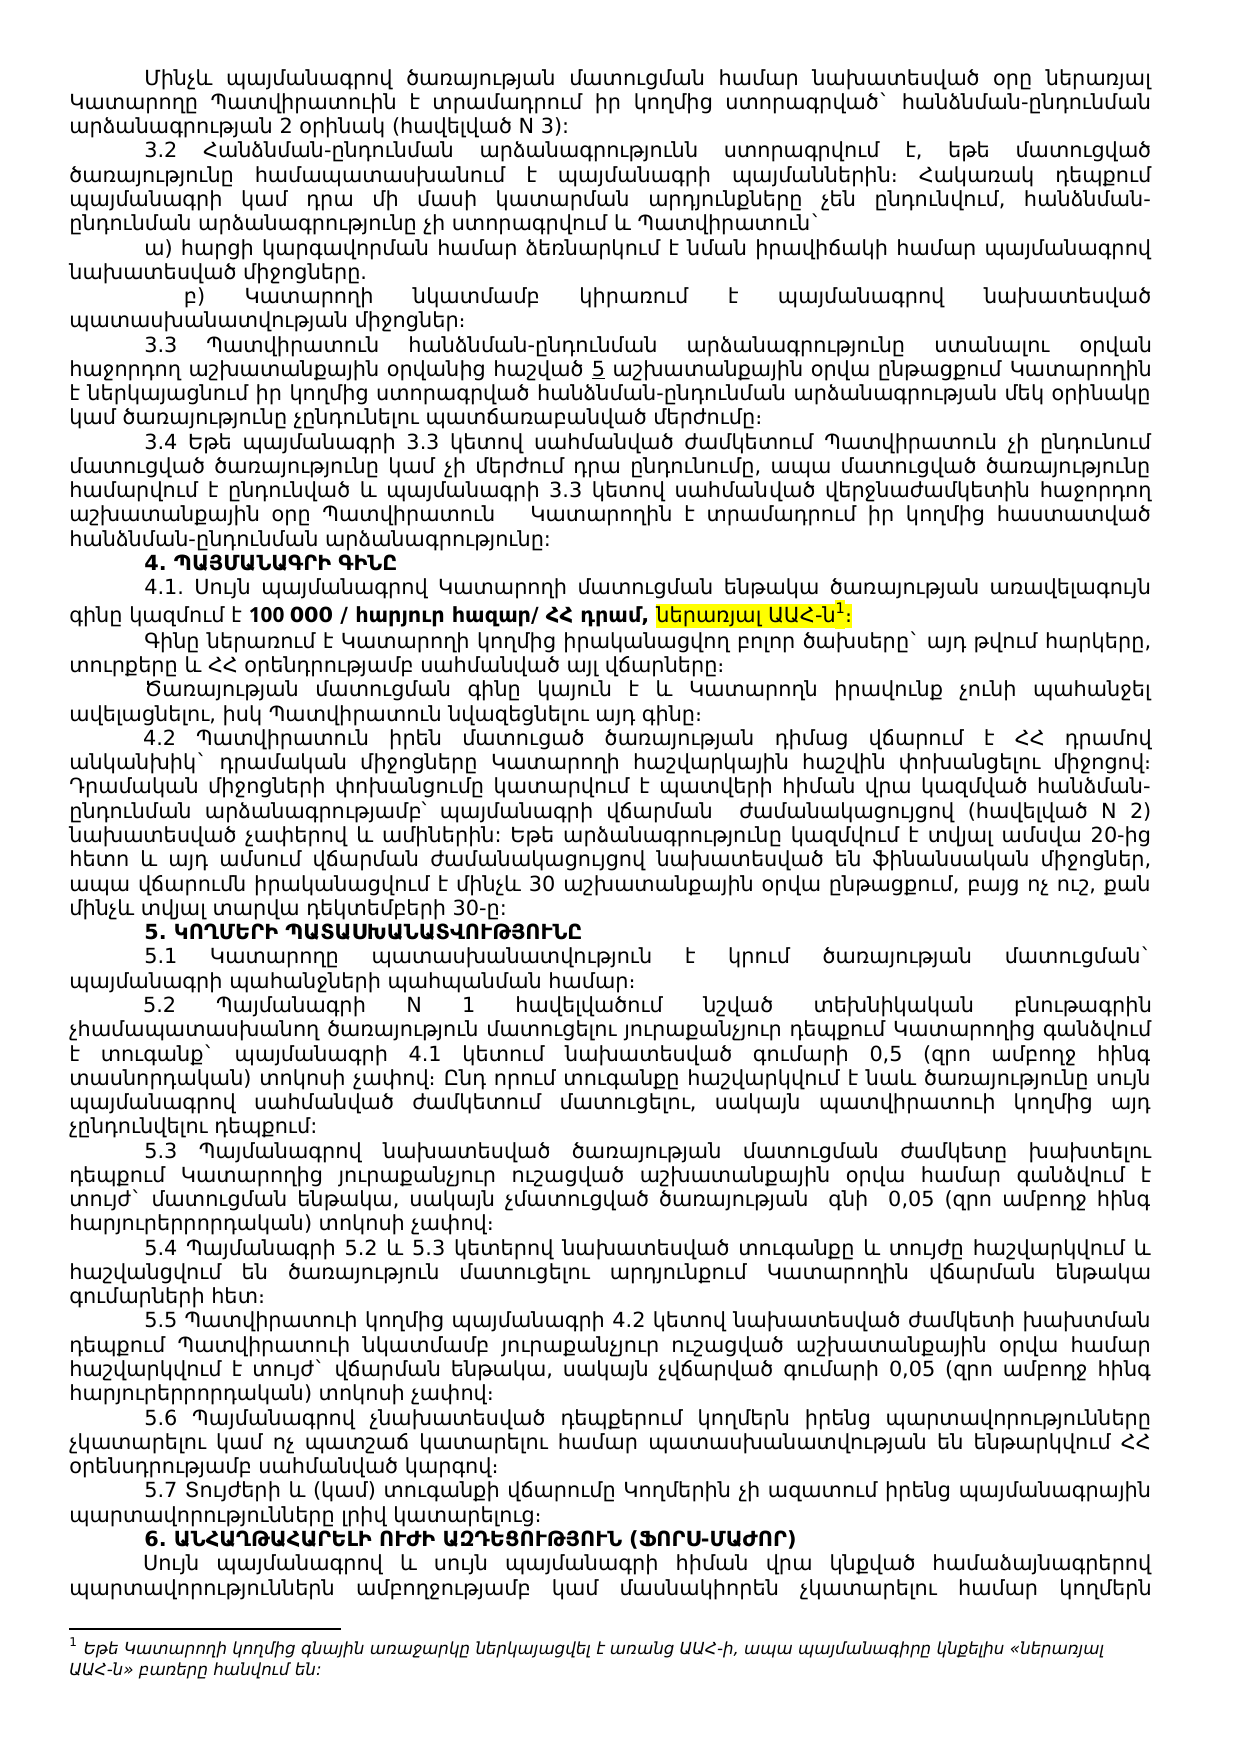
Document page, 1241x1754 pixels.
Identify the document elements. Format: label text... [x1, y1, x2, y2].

text 5. ԿՈՂՄԵՐԻ ՊԱՏԱՍԽԱՆԱՏՎՈՒԹՅՈՒՆԸ [69, 920, 1152, 944]
text 5.3 Պայմանագրով նախատեսված ծառայության մատուցման ժամկետը խախտելու դեպքում Կատարողից յուրաքանչյուր ուշացված աշխատանքային օրվա համար գանձվում է տույժ` մատուցման ենթակա, սակայն չմատուցված ծառայության գնի 0,05 (զրո ամբողջ հինգ հարյուրերրորդական) տոկոսի չափով։ [69, 1139, 1152, 1236]
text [69, 1551, 1152, 1600]
text Մինչև պայմանագրով ծառայության մատուցման համար նախատեսված օրը ներառյալ Կատարողը Պատվիրատուին է տրամադրում իր կողմից ստորագրված` հանձնման-ընդունման արձանագրության 2 օրինակ (հավելված N 3): [69, 66, 1152, 138]
text Ծառայության մատուցման գինը կայուն է և Կատարողն իրավունք չունի պահանջել ավելացնելու, իսկ Պատվիրատուն նվազեցնելու այդ գինը։ [69, 677, 1152, 726]
text 5.4 Պայմանագրի 5.2 և 5.3 կետերով նախատեսված տուգանքը և տույժը հաշվարկվում և հաշվանցվում են ծառայություն մատուցելու արդյունքում Կատարողին վճարման ենթակա գումարների հետ։ [69, 1236, 1152, 1308]
text 4.1. Սույն պայմանագրով Կատարողի մատուցման ենթակա ծառայության առավելագույն գինը կազմում է 100 000 / հարյուր հազար/ ՀՀ դրամ, ներառյալ ԱԱՀ-ն։ [69, 575, 1152, 629]
text 5.6 Պայմանագրով չնախատեսված դեպքերում կողմերն իրենց պարտավորությունները չկատարելու կամ ոչ պատշաճ կատարելու համար պատասխանատվության են ենթարկվում ՀՀ օրենսդրությամբ սահմանված կարգով։ [69, 1406, 1152, 1478]
text 4.2 Պատվիրատուն իրեն մատուցած ծառայության դիմաց վճարում է ՀՀ դրամով անկանխիկ` դրամական միջոցները Կատարողի հաշվարկային հաշվին փոխանցելու միջոցով։ Դրամական միջոցների փոխանցումը կատարվում է պատվերի հիման վրա կազմված հանձման-ընդունման արձանագրությամբ՝ պայմանագրի վճարման ժամանակացույցով (հավելված N 2) նախատեսված չափերով և ամիներին: Եթե արձանագրությունը կազմվում է տվյալ ամսվա 20-ից հետո և այդ ամսում վճարման ժամանակացույցով նախատեսված են ֆինանսական միջոցներ, ապա վճարումն իրականացվում է մինչև 30 աշխատանքային օրվա ընթացքում, բայց ոչ ուշ, քան մինչև տվյալ տարվա դեկտեմբերի 30-ը: [69, 726, 1152, 920]
text 3.4 Եթե պայմանագրի 3.3 կետով սահմանված ժամկետում Պատվիրատուն չի ընդունում մատուցված ծառայությունը կամ չի մերժում դրա ընդունումը, ապա մատուցված ծառայությունը համարվում է ընդունված և պայմանագրի 3.3 կետով սահմանված վերջնաժամկետին հաջորդող աշխատանքային օրը Պատվիրատուն Կատարողին է տրամադրում իր կողմից հաստատված հանձնման-ընդունման արձանագրությունը: [69, 430, 1152, 551]
text 3.2 Հանձնման-ընդունման արձանագրությունն ստորագրվում է, եթե մատուցված ծառայությունը համապատասխանում է պայմանագրի պայմաններին։ Հակառակ դեպքում պայմանագրի կամ դրա մի մասի կատարման արդյունքները չեն ընդունվում, հանձնման-ընդունման արձանագրությունը չի ստորագրվում և Պատվիրատուն` [69, 138, 1152, 236]
text 5.7 Տույժերի և (կամ) տուգանքի վճարումը Կողմերին չի ազատում իրենց պայմանագրային պարտավորությունները լրիվ կատարելուց։ [69, 1478, 1152, 1527]
text 5.5 Պատվիրատուի կողմից պայմանագրի 4.2 կետով նախատեսված ժամկետի խախտման դեպքում Պատվիրատուի նկատմամբ յուրաքանչյուր ուշացված աշխատանքային օրվա համար հաշվարկվում է տույժ` վճարման ենթակա, սակայն չվճարված գումարի 0,05 (զրո ամբողջ հինգ հարյուրերրորդական) տոկոսի չափով։ [69, 1308, 1152, 1406]
text 3.3 Պատվիրատուն հանձնման-ընդունման արձանագրությունը ստանալու օրվան հաջորդող աշխատանքային օրվանից հաշված 5 աշխատանքային օրվա ընթացքում Կատարողին է ներկայացնում իր կողմից ստորագրված հանձնման-ընդունման արձանագրության մեկ օրինակը կամ ծառայությունը չընդունելու պատճառաբանված մերժումը։ [69, 333, 1152, 430]
text 5.2 Պայմանագրի N 1 հավելվածում նշված տեխնիկական բնութագրին չհամապատասխանող ծառայություն մատուցելու յուրաքանչյուր դեպքում Կատարողից գանձվում է տուգանք` պայմանագրի 4.1 կետում նախատեսված գումարի 0,5 (զրո ամբողջ հինգ տասնորդական) տոկոսի չափով։ Ընդ որում տուգանքը հաշվարկվում է նաև ծառայությունը սույն պայմանագրով սահմանված ժամկետում մատուցելու, սակայն պատվիրատուի կողմից այդ չընդունվելու դեպքում: [69, 993, 1152, 1139]
text Գինը ներառում է Կատարողի կողմից իրականացվող բոլոր ծախսերը` այդ թվում հարկերը, տուրքերը և ՀՀ օրենդրությամբ սահմանված այլ վճարները։ [69, 629, 1152, 677]
text 6. ԱՆՀԱՂԹԱՀԱՐԵԼԻ ՈՒԺԻ ԱԶԴԵՑՈՒԹՅՈՒՆ (ՖՈՐՍ-ՄԱԺՈՐ) [69, 1527, 1152, 1551]
text 5.1 Կատարողը պատասխանատվություն է կրում ծառայության մատուցման` պայմանագրի պահանջների պահպանման համար։ [69, 944, 1152, 993]
text ա) հարցի կարգավորման համար ձեռնարկում է նման իրավիճակի համար պայմանագրով նախատեսված միջոցները. [69, 236, 1152, 284]
text բ) Կատարողի նկատմամբ կիրառում է պայմանագրով նախատեսված պատասխանատվության միջոցներ։ [69, 284, 1152, 333]
text 4. ՊԱՅՄԱՆԱԳՐԻ ԳԻՆԸ [69, 551, 1152, 575]
